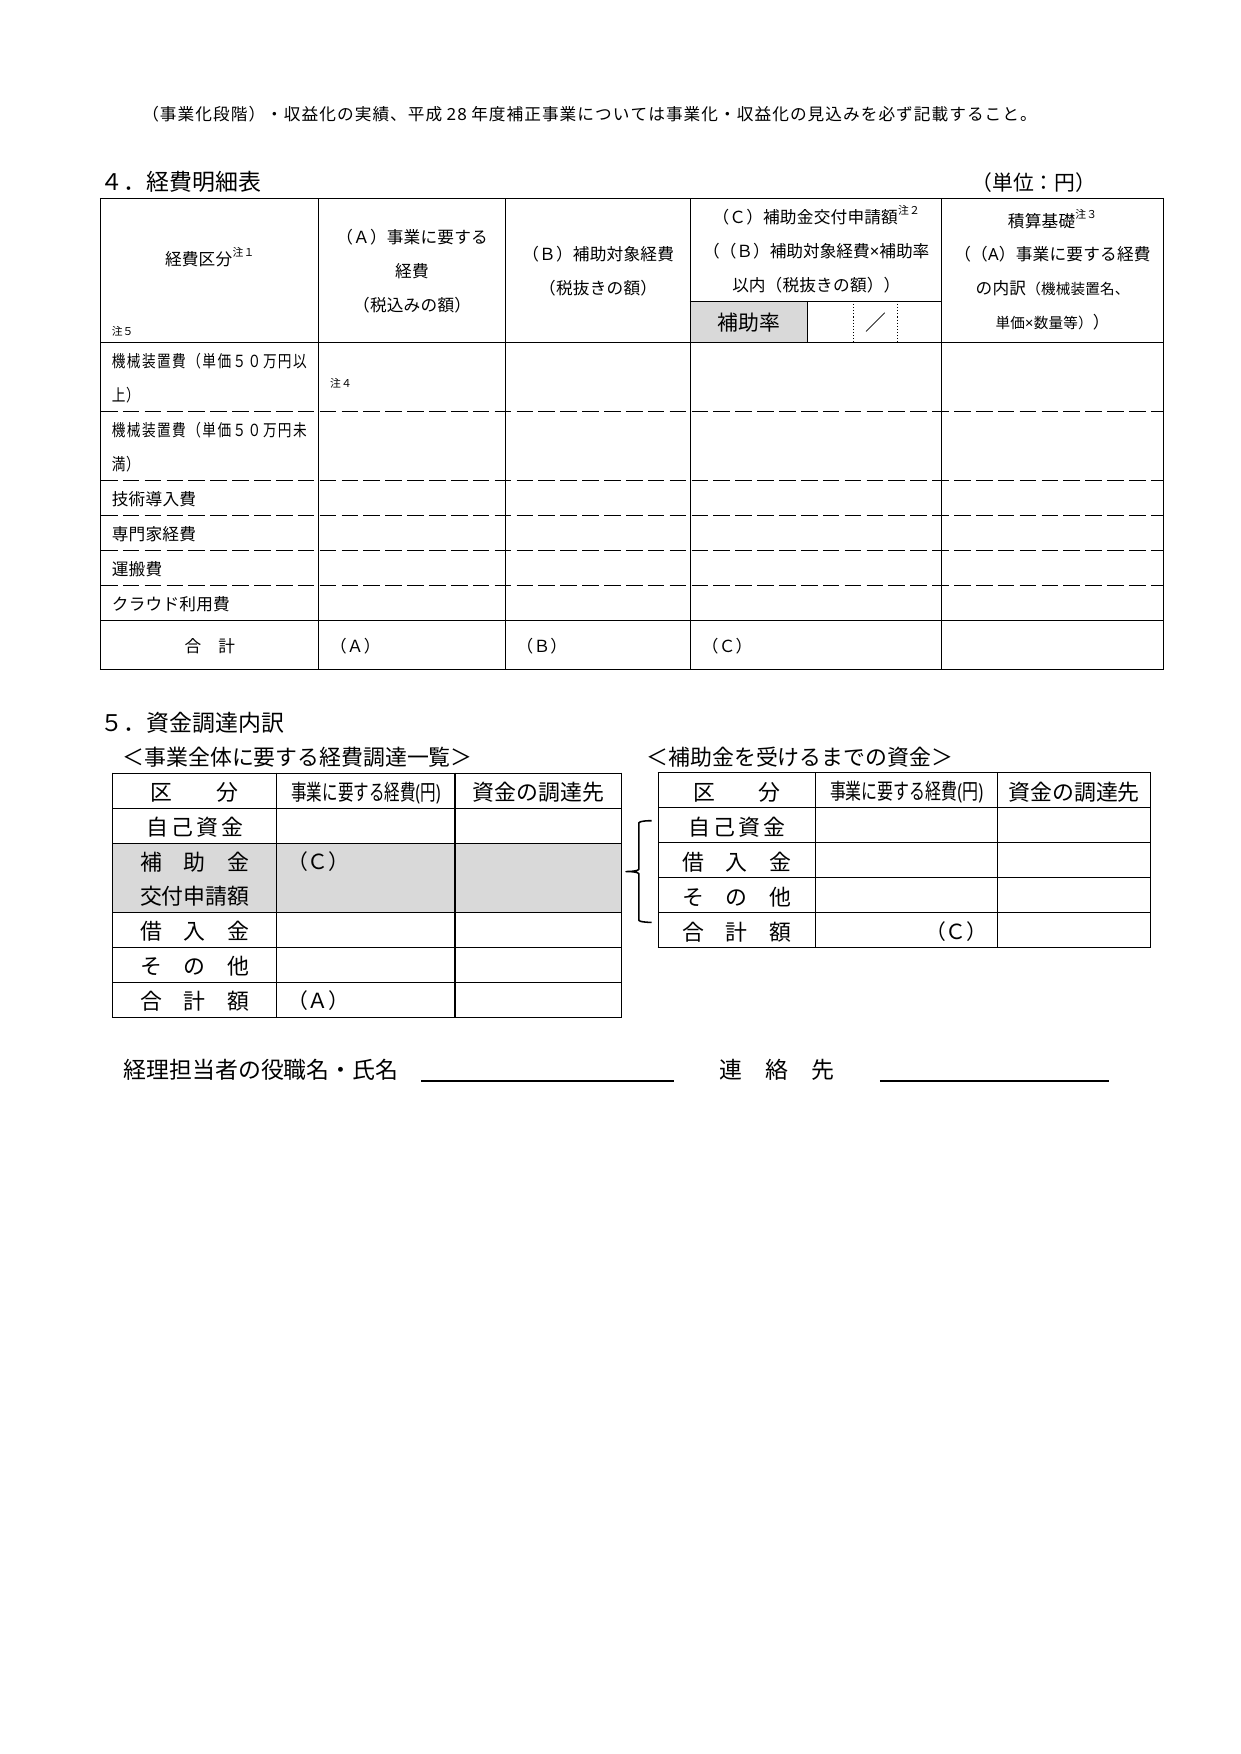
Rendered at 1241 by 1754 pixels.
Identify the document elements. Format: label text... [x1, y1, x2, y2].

table_cell [942, 550, 1163, 585]
table_header 経費区分注１ 注５ [101, 199, 318, 342]
table_cell [691, 515, 941, 550]
table_header ＜補助金を受けるまでの資金＞ [636, 738, 1170, 1052]
table_cell [942, 411, 1163, 480]
table_cell [319, 411, 505, 480]
table_cell [691, 585, 941, 620]
table_cell 機械装置費（単価５０万円未満） [101, 411, 318, 480]
text ４．経費明細表 （単位：円） [100, 164, 1140, 198]
table_cell [942, 515, 1163, 550]
table_cell [506, 343, 690, 411]
table_cell [506, 480, 690, 515]
table_cell [691, 480, 941, 515]
table_cell （Ｃ） [691, 621, 941, 669]
table_cell [897, 302, 941, 342]
table_header （Ｃ）補助金交付申請額注２ （（Ｂ）補助対象経費×補助率 以内（税抜きの額）） [691, 199, 941, 301]
table_cell クラウド利用費 [101, 585, 318, 620]
table_cell [808, 302, 853, 342]
table_cell [319, 585, 505, 620]
table_cell [942, 585, 1163, 620]
table_header （Ｂ）補助対象経費 （税抜きの額） [506, 199, 690, 342]
table_cell [506, 411, 690, 480]
table_cell （Ｂ） [506, 621, 690, 669]
table_cell [506, 515, 690, 550]
table_cell [319, 550, 505, 585]
table_header 積算基礎注３ （（A）事業に要する経費 の内訳（機械装置名、 単価×数量等）） [942, 199, 1163, 342]
table_cell 機械装置費（単価５０万円以上） [101, 343, 318, 411]
table_cell 注４ [319, 343, 505, 411]
table_cell [691, 550, 941, 585]
table_cell [319, 515, 505, 550]
table_cell [942, 621, 1163, 669]
table_cell 運搬費 [101, 550, 318, 585]
table_cell 技術導入費 [101, 480, 318, 515]
table_cell [691, 343, 941, 411]
table_cell [942, 480, 1163, 515]
table_cell （Ａ） [319, 621, 505, 669]
table_cell [942, 343, 1163, 411]
table_cell [319, 480, 505, 515]
table_cell [691, 411, 941, 480]
table_cell 合 計 [101, 621, 318, 669]
table_cell ／ [853, 302, 897, 342]
table_cell 専門家経費 [101, 515, 318, 550]
table_cell 補助率 [691, 302, 807, 342]
table_cell [506, 550, 690, 585]
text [125, 96, 1140, 130]
table_header （Ａ）事業に要する経費 （税込みの額） [319, 199, 505, 342]
table_cell [506, 585, 690, 620]
table_header [100, 738, 635, 1052]
text ５．資金調達内訳 [100, 704, 1140, 738]
text 経理担当者の役職名・氏名 連 絡 先 [100, 1052, 1140, 1086]
